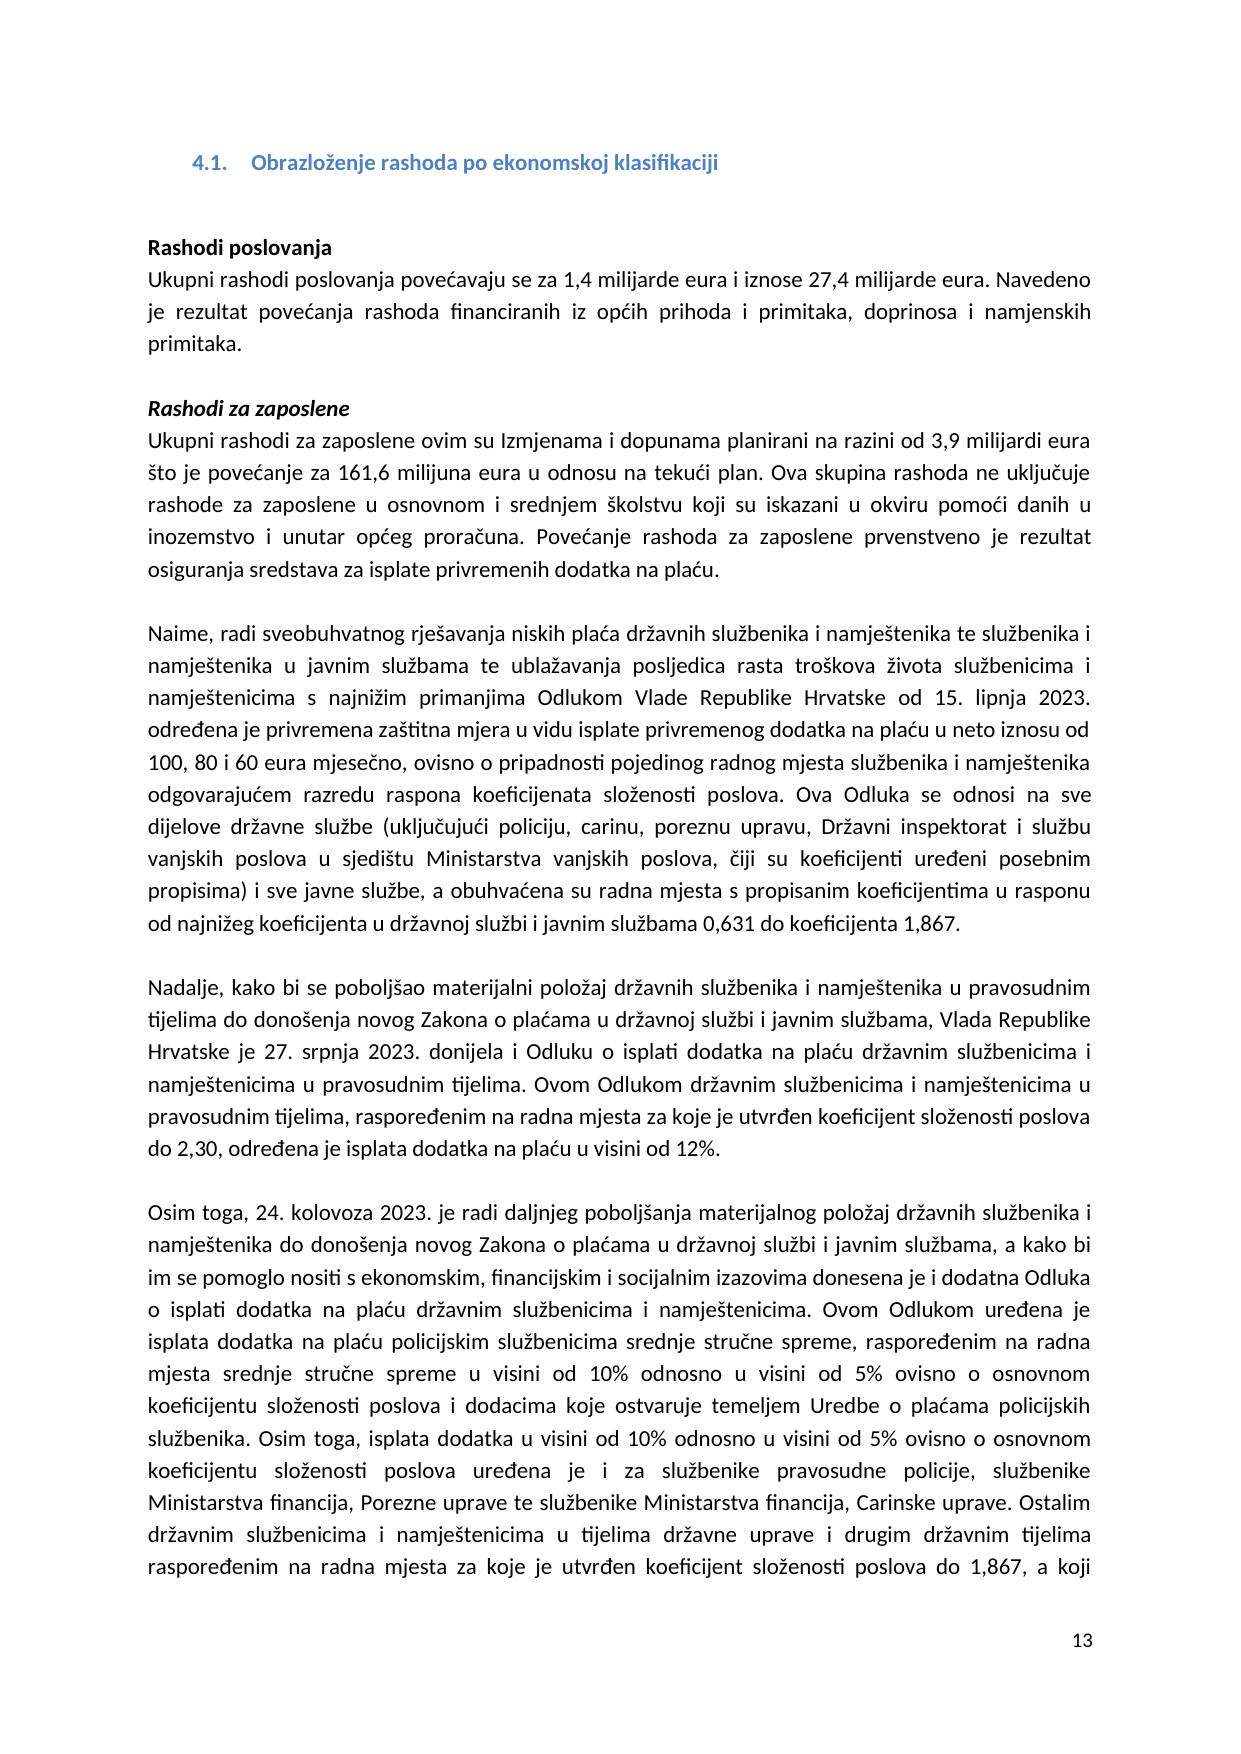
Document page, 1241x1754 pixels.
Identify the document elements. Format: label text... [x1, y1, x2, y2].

text Rashodi poslovanja [148, 233, 1093, 261]
text Nadalje, kako bi se poboljšao materijalni položaj državnih službenika i namještenika u pravosudnim tijelima do donošenja novog Zakona o plaćama u državnoj službi i javnim službama, Vlada Republike Hrvatske je 27. srpnja 2023. donijela i Odluku o isplati dodatka na plaću državnim službenicima i namještenicima u pravosudnim tijelima. Ovom Odlukom državnim službenicima i namještenicima u pravosudnim tijelima, raspoređenim na radna mjesta za koje je utvrđen koeficijent složenosti poslova do 2,30, određena je isplata dodatka na plaću u visini od 12%. [148, 973, 1093, 1162]
subtitle Obrazloženje rashoda po ekonomskoj klasifikaciji [192, 148, 1093, 176]
text Naime, radi sveobuhvatnog rješavanja niskih plaća državnih službenika i namještenika te službenika i namještenika u javnim službama te ublažavanja posljedica rasta troškova života službenicima i namještenicima s najnižim primanjima Odlukom Vlade Republike Hrvatske od 15. lipnja 2023. određena je privremena zaštitna mjera u vidu isplate privremenog dodatka na plaću u neto iznosu od 100, 80 i 60 eura mjesečno, ovisno o pripadnosti pojedinog radnog mjesta službenika i namještenika odgovarajućem razredu raspona koeficijenata složenosti poslova. Ova Odluka se odnosi na sve dijelove državne službe (uključujući policiju, carinu, poreznu upravu, Državni inspektorat i službu vanjskih poslova u sjedištu Ministarstva vanjskih poslova, čiji su koeficijenti uređeni posebnim propisima) i sve javne službe, a obuhvaćena su radna mjesta s propisanim koeficijentima u rasponu od najnižeg koeficijenta u državnoj službi i javnim službama 0,631 do koeficijenta 1,867. [148, 619, 1093, 937]
text Ukupni rashodi za zaposlene ovim su Izmjenama i dopunama planirani na razini od 3,9 milijardi eura što je povećanje za 161,6 milijuna eura u odnosu na tekući plan. Ova skupina rashoda ne uključuje rashode za zaposlene u osnovnom i srednjem školstvu koji su iskazani u okviru pomoći danih u inozemstvo i unutar općeg proračuna. Povećanje rashoda za zaposlene prvenstveno je rezultat osiguranja sredstava za isplate privremenih dodatka na plaću. [148, 426, 1093, 583]
text Rashodi za zaposlene [148, 394, 1093, 422]
text Ukupni rashodi poslovanja povećavaju se za 1,4 milijarde eura i iznose 27,4 milijarde eura. Navedeno je rezultat povećanja rashoda financiranih iz općih prihoda i primitaka, doprinosa i namjenskih primitaka. [148, 265, 1093, 357]
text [148, 1198, 1093, 1581]
